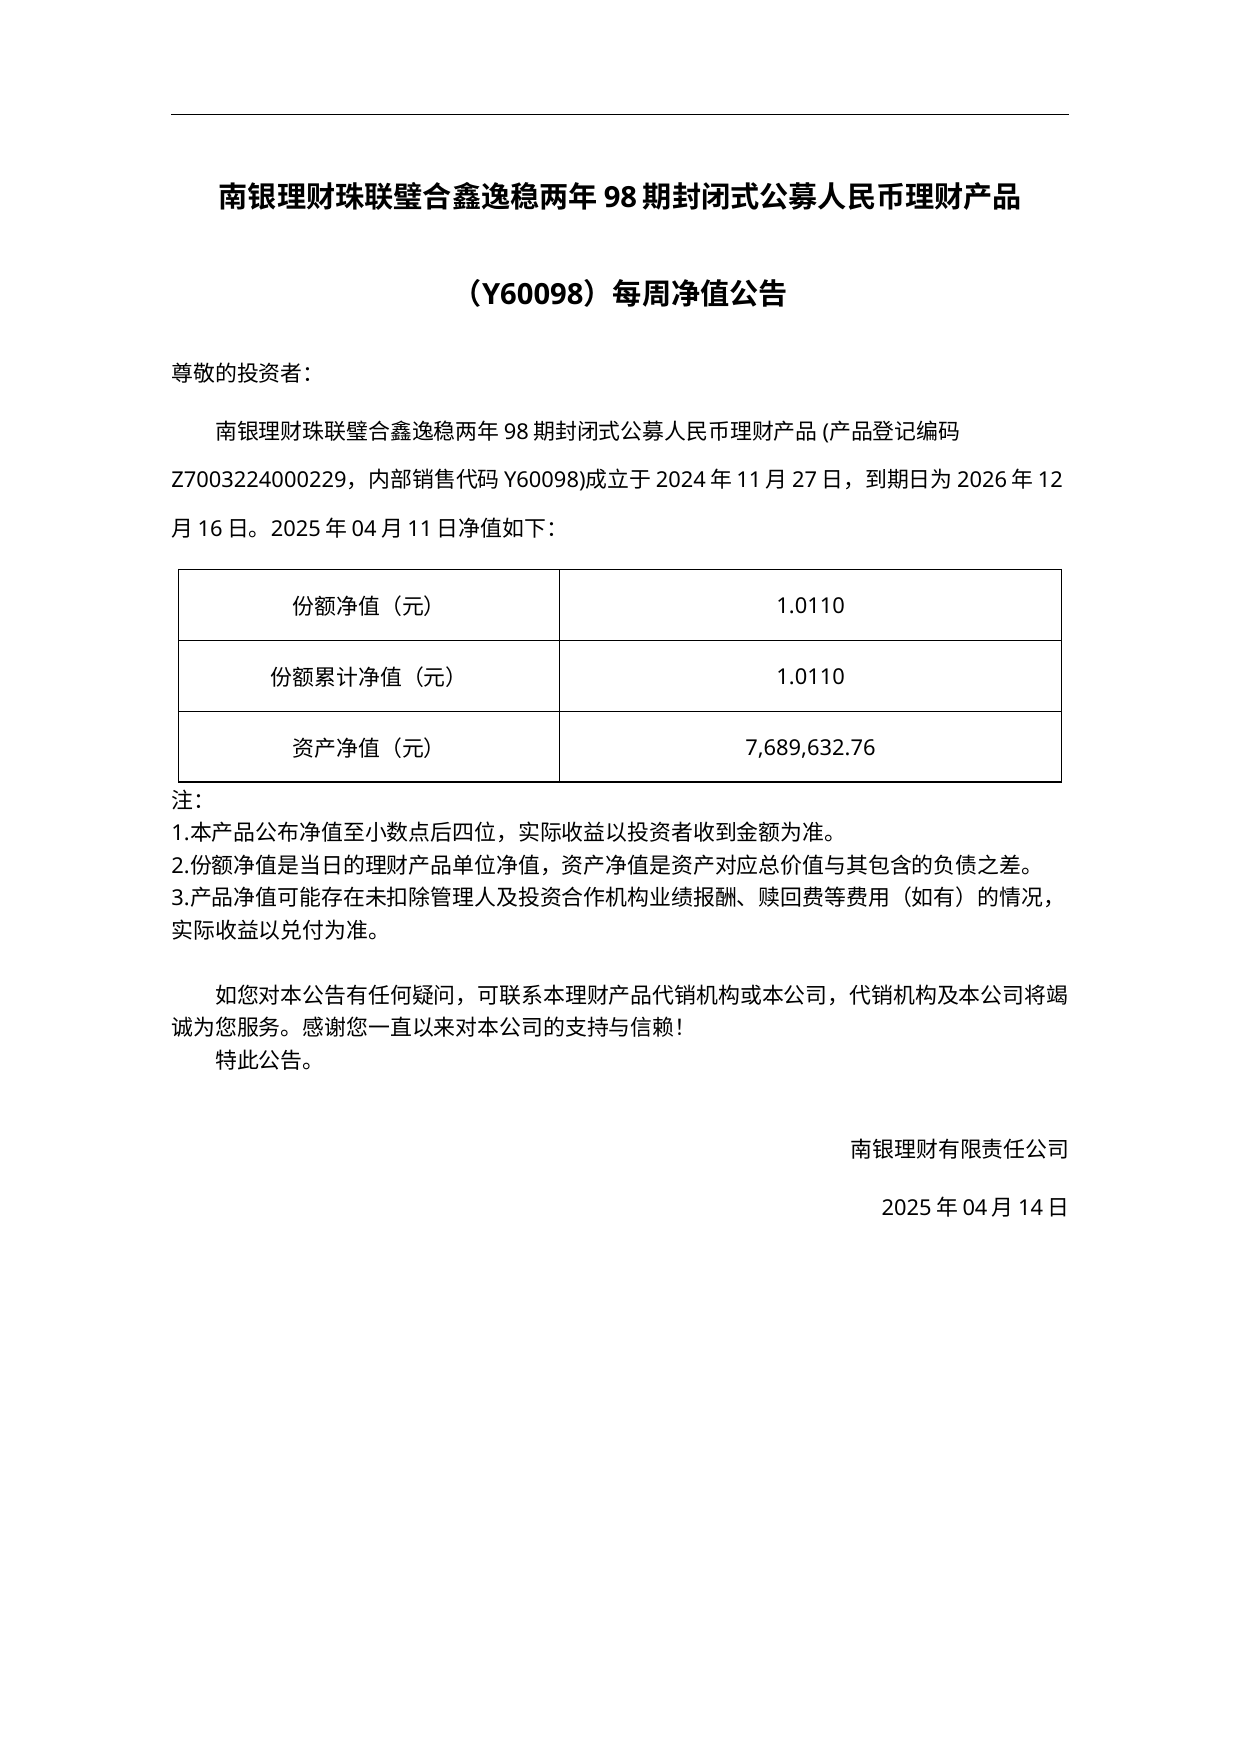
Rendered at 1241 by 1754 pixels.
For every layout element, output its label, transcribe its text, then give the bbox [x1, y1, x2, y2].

table_cell 资产净值（元） [179, 712, 559, 781]
text 2.份额净值是当日的理财产品单位净值，资产净值是资产对应总价值与其包含的负债之差。 [171, 847, 1069, 880]
text 特此公告。 [171, 1042, 1069, 1075]
text 南银理财有限责任公司 [171, 1132, 1069, 1164]
text 注： [171, 782, 1069, 815]
table_cell 7,689,632.76 [560, 712, 1061, 781]
table_header 份额净值（元） [179, 570, 559, 640]
text 南银理财珠联璧合鑫逸稳两年98期封闭式公募人民币理财产品 (产品登记编码Z7003224000229，内部销售代码Y60098)成立于2024年11月27日，到期日为2026年12月16日。2025年04月11日净值如下： [171, 413, 1069, 543]
text 2025年04月14日 [171, 1190, 1069, 1222]
text 如您对本公告有任何疑问，可联系本理财产品代销机构或本公司，代销机构及本公司将竭诚为您服务。感谢您一直以来对本公司的支持与信赖！ [171, 977, 1069, 1042]
text 尊敬的投资者： [171, 355, 1069, 388]
text 3.产品净值可能存在未扣除管理人及投资合作机构业绩报酬、赎回费等费用（如有）的情况，实际收益以兑付为准。 [171, 880, 1069, 945]
table_header 1.0110 [560, 570, 1061, 640]
table_cell 份额累计净值（元） [179, 641, 559, 711]
table_cell 1.0110 [560, 641, 1061, 711]
text 南银理财珠联璧合鑫逸稳两年98期封闭式公募人民币理财产品（Y60098）每周净值公告 [171, 162, 1069, 324]
text 1.本产品公布净值至小数点后四位，实际收益以投资者收到金额为准。 [171, 815, 1069, 847]
